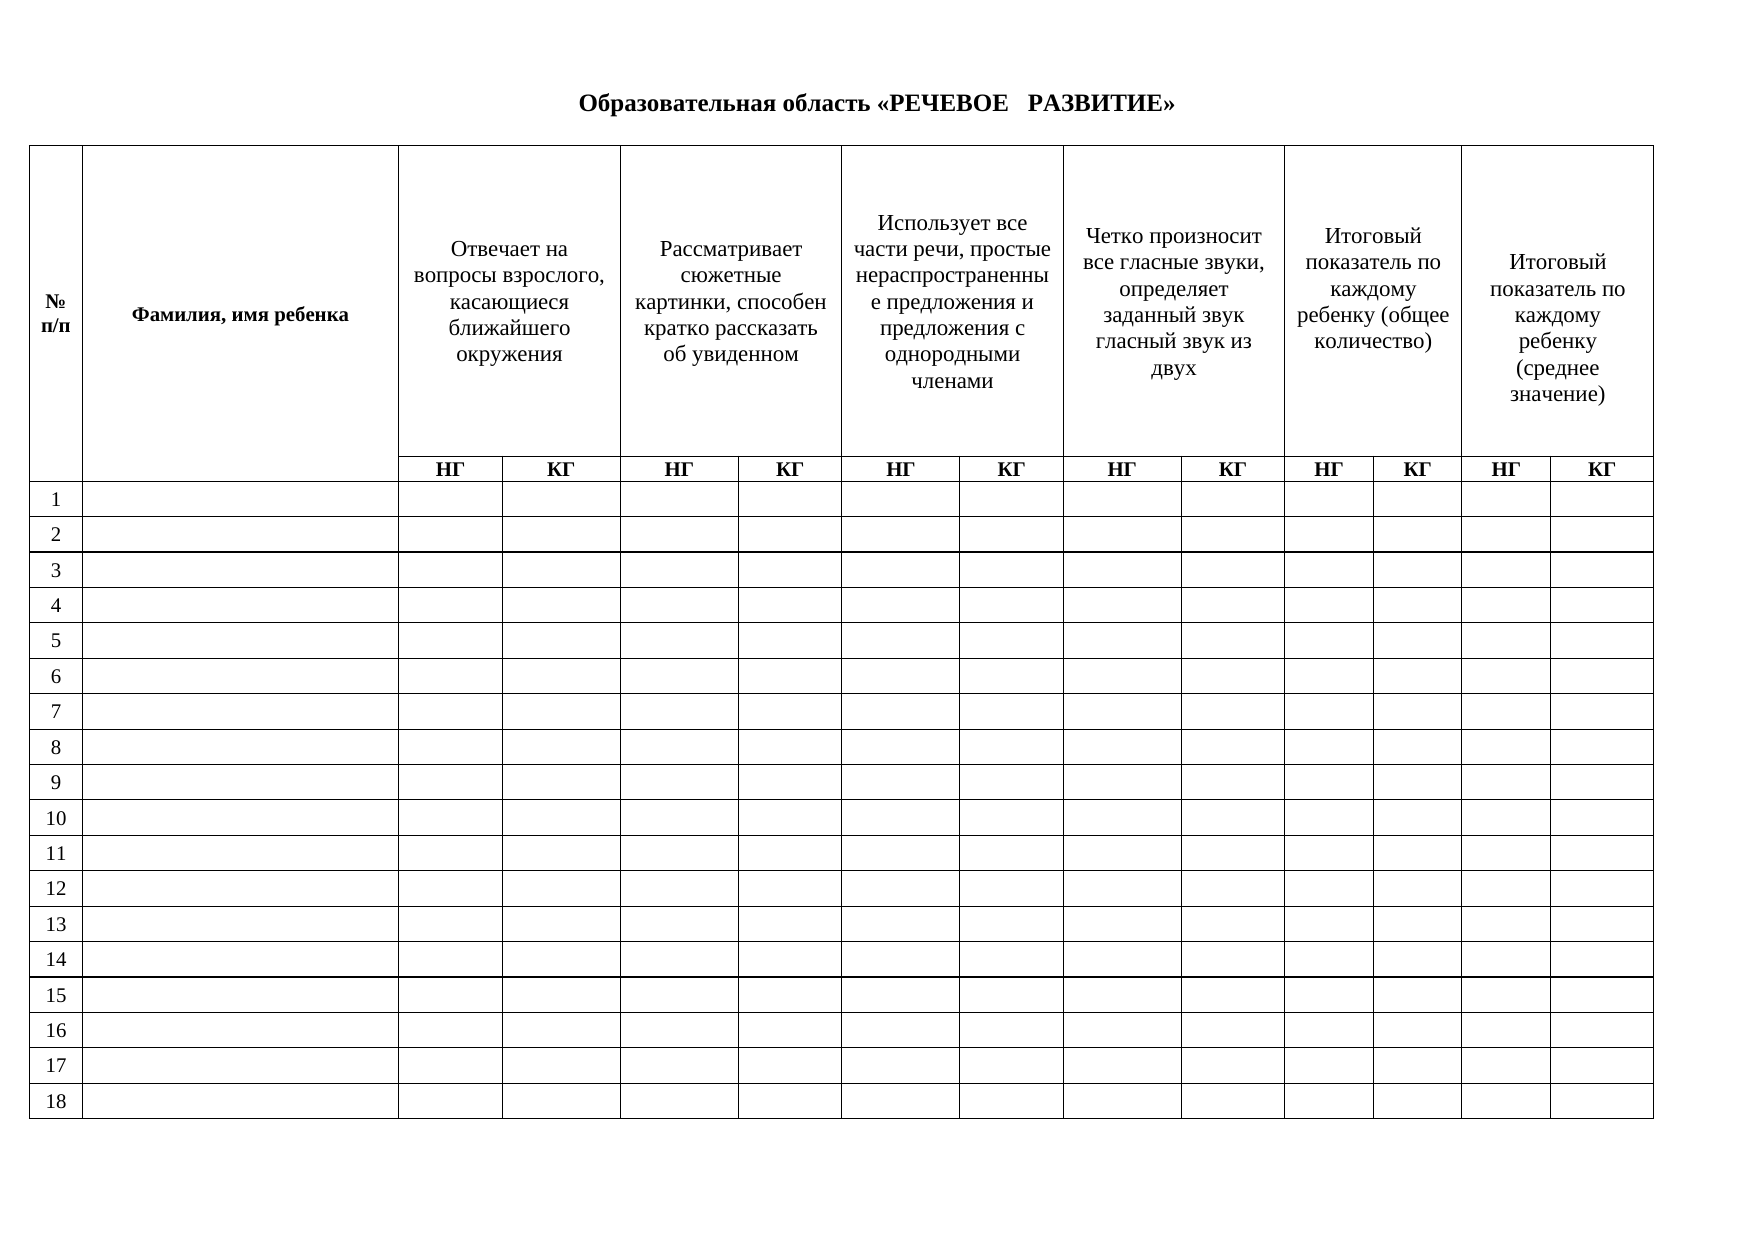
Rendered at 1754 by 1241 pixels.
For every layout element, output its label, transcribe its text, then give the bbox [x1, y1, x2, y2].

table_cell [83, 800, 398, 835]
table_cell [1285, 694, 1373, 728]
table_cell [1285, 871, 1373, 906]
table_cell [1182, 659, 1284, 693]
table_cell [1064, 553, 1181, 587]
table_cell КГ [1551, 457, 1653, 481]
table_cell [503, 978, 620, 1012]
table_cell [83, 694, 398, 728]
table_cell [621, 588, 738, 622]
table_cell [1462, 1048, 1550, 1083]
table_cell [503, 1048, 620, 1083]
table_cell 4 [30, 588, 82, 622]
table_cell [621, 482, 738, 516]
table_cell 18 [30, 1084, 82, 1118]
table_cell [1551, 1084, 1653, 1118]
table_cell [503, 730, 620, 764]
table_cell [399, 871, 502, 906]
table_cell [842, 1048, 959, 1083]
table_cell [960, 907, 1063, 941]
table_cell [621, 1084, 738, 1118]
table_cell [621, 871, 738, 906]
table_cell [503, 1013, 620, 1047]
table_cell [739, 871, 841, 906]
table_cell [1285, 907, 1373, 941]
table_cell [739, 730, 841, 764]
table_cell [621, 1048, 738, 1083]
table_cell [621, 659, 738, 693]
table_cell [842, 836, 959, 870]
table_cell [739, 553, 841, 587]
table_cell [1064, 978, 1181, 1012]
table_cell НГ [1064, 457, 1181, 481]
table_cell [621, 623, 738, 658]
table_cell 2 [30, 517, 82, 551]
table_cell [842, 871, 959, 906]
table_header Отвечает на вопросы взрослого, касающиеся ближайшего окружения [399, 146, 620, 456]
table_cell 3 [30, 553, 82, 587]
table_cell [1285, 836, 1373, 870]
table_cell [503, 907, 620, 941]
table_cell [739, 1013, 841, 1047]
table_cell [739, 694, 841, 728]
table_cell [83, 623, 398, 658]
table_cell [1285, 1013, 1373, 1047]
table_cell [1551, 659, 1653, 693]
table_cell 8 [30, 730, 82, 764]
table_cell [1182, 730, 1284, 764]
table_cell [1064, 800, 1181, 835]
table_cell [83, 836, 398, 870]
table_cell [960, 588, 1063, 622]
table_cell [739, 623, 841, 658]
table_header № п/п [30, 146, 82, 481]
table_cell [960, 517, 1063, 551]
table_cell [739, 482, 841, 516]
table_cell [960, 978, 1063, 1012]
table_cell [1064, 907, 1181, 941]
table_cell [960, 553, 1063, 587]
table_cell [1064, 765, 1181, 799]
table_cell [1551, 800, 1653, 835]
table_cell [399, 978, 502, 1012]
table_cell [1182, 907, 1284, 941]
table_cell [1182, 800, 1284, 835]
table_cell [1551, 588, 1653, 622]
table_cell [621, 765, 738, 799]
table_cell [503, 517, 620, 551]
table_cell [1551, 482, 1653, 516]
table_cell [503, 1084, 620, 1118]
table_cell [1064, 694, 1181, 728]
table_cell [1551, 553, 1653, 587]
table_cell [1462, 623, 1550, 658]
table_cell [1551, 517, 1653, 551]
table_cell [83, 1013, 398, 1047]
table_header Рассматривает сюжетные картинки, способен кратко рассказать об увиденном [621, 146, 841, 456]
table_cell [1551, 1013, 1653, 1047]
table_cell [1064, 836, 1181, 870]
table_cell [399, 800, 502, 835]
table_cell [399, 482, 502, 516]
table_cell [1374, 907, 1461, 941]
table_cell [1551, 730, 1653, 764]
table_cell [1374, 836, 1461, 870]
table_cell [960, 1048, 1063, 1083]
table_cell [503, 694, 620, 728]
table_cell [503, 836, 620, 870]
table_cell [83, 730, 398, 764]
table_cell 1 [30, 482, 82, 516]
table_cell [503, 942, 620, 976]
table_cell [399, 1013, 502, 1047]
table_cell [503, 588, 620, 622]
table_cell [1064, 730, 1181, 764]
table_cell [1462, 978, 1550, 1012]
table_cell [503, 659, 620, 693]
table_cell [1462, 482, 1550, 516]
table_cell [1462, 553, 1550, 587]
table_cell [1285, 588, 1373, 622]
table_cell [1182, 978, 1284, 1012]
table_header Фамилия, имя ребенка [83, 146, 398, 481]
table_cell КГ [1182, 457, 1284, 481]
table_cell [960, 765, 1063, 799]
table_cell [1374, 694, 1461, 728]
table_cell НГ [621, 457, 738, 481]
table_cell [1064, 1048, 1181, 1083]
table_header Четко произносит все гласные звуки, определяет заданный звук гласный звук из двух [1064, 146, 1284, 456]
table_cell [1182, 871, 1284, 906]
table_cell НГ [842, 457, 959, 481]
table_cell [739, 517, 841, 551]
table_cell КГ [739, 457, 841, 481]
table_cell [960, 942, 1063, 976]
table_cell [960, 1084, 1063, 1118]
table_cell [1374, 1013, 1461, 1047]
table_cell [1374, 978, 1461, 1012]
table_cell 9 [30, 765, 82, 799]
table_cell [1551, 765, 1653, 799]
table_cell [739, 588, 841, 622]
table_cell [739, 942, 841, 976]
table_cell [1182, 623, 1284, 658]
table_cell [1462, 942, 1550, 976]
table_cell [1064, 942, 1181, 976]
table_header Итоговый показатель по каждому ребенку (среднее значение) [1462, 146, 1653, 456]
table_cell [1285, 482, 1373, 516]
table_cell [503, 800, 620, 835]
table_cell [1374, 482, 1461, 516]
table_cell [503, 765, 620, 799]
table_cell [83, 1048, 398, 1083]
table_cell НГ [399, 457, 502, 481]
table_cell [1374, 553, 1461, 587]
table_cell [1064, 588, 1181, 622]
table_cell 12 [30, 871, 82, 906]
table_cell [1064, 482, 1181, 516]
table_cell 11 [30, 836, 82, 870]
table_cell [1182, 1013, 1284, 1047]
table_cell [1374, 942, 1461, 976]
table_cell [83, 907, 398, 941]
table_cell [621, 836, 738, 870]
table_cell [1374, 659, 1461, 693]
table_cell [1374, 588, 1461, 622]
table_cell [842, 800, 959, 835]
table_cell [960, 659, 1063, 693]
table_cell [621, 553, 738, 587]
table_cell [960, 623, 1063, 658]
table_cell [842, 730, 959, 764]
table_cell 10 [30, 800, 82, 835]
table_cell [83, 482, 398, 516]
table_cell [1064, 871, 1181, 906]
table_cell [399, 907, 502, 941]
table_cell [1064, 623, 1181, 658]
table_cell КГ [1374, 457, 1461, 481]
table_cell [1551, 907, 1653, 941]
table_cell [1182, 517, 1284, 551]
table_cell [503, 482, 620, 516]
table_cell [1374, 800, 1461, 835]
table_cell [1285, 517, 1373, 551]
table_cell [399, 1048, 502, 1083]
table_cell [83, 553, 398, 587]
table_cell [1462, 517, 1550, 551]
table_cell [1285, 553, 1373, 587]
table_cell [842, 694, 959, 728]
table_cell [1285, 1048, 1373, 1083]
table_cell [621, 730, 738, 764]
table_cell [399, 942, 502, 976]
table_cell [621, 694, 738, 728]
table_cell [1064, 659, 1181, 693]
table_cell [1374, 1084, 1461, 1118]
table_cell [842, 623, 959, 658]
table_cell 16 [30, 1013, 82, 1047]
table_cell [739, 1084, 841, 1118]
table_cell [1285, 730, 1373, 764]
table_cell [399, 1084, 502, 1118]
table_cell [1551, 1048, 1653, 1083]
table_cell [842, 942, 959, 976]
table_cell [621, 517, 738, 551]
table_cell [1182, 942, 1284, 976]
text Образовательная область «РЕЧЕВОЕ РАЗВИТИЕ» [118, 88, 1636, 117]
table_cell [1285, 800, 1373, 835]
table_cell [1462, 659, 1550, 693]
table_cell [399, 517, 502, 551]
table_cell [1182, 553, 1284, 587]
table_cell [739, 836, 841, 870]
table_cell [621, 978, 738, 1012]
table_cell [1462, 871, 1550, 906]
table_cell 6 [30, 659, 82, 693]
table_cell [1064, 1084, 1181, 1118]
table_cell [83, 517, 398, 551]
table_cell [83, 978, 398, 1012]
table_cell [1182, 694, 1284, 728]
table_cell [1064, 517, 1181, 551]
table_cell [1285, 978, 1373, 1012]
table_cell [1182, 1048, 1284, 1083]
table_cell [621, 1013, 738, 1047]
table_cell [399, 836, 502, 870]
table_cell [960, 730, 1063, 764]
table_cell [1182, 765, 1284, 799]
table_cell [960, 836, 1063, 870]
table_cell [842, 659, 959, 693]
table_cell [842, 517, 959, 551]
table_cell [621, 907, 738, 941]
table_cell [1551, 978, 1653, 1012]
table_header Использует все части речи, простые нераспространенные предложения и предложения с однородными членами [842, 146, 1063, 456]
table_cell [1182, 482, 1284, 516]
table_cell [399, 553, 502, 587]
table_cell [1285, 1084, 1373, 1118]
table_cell [842, 978, 959, 1012]
table_cell [960, 482, 1063, 516]
table_cell [1462, 730, 1550, 764]
table_cell [739, 978, 841, 1012]
table_cell [399, 659, 502, 693]
table_cell [83, 942, 398, 976]
table_cell [1064, 1013, 1181, 1047]
table_cell [1374, 517, 1461, 551]
table_cell [1182, 836, 1284, 870]
table_cell [399, 588, 502, 622]
table_cell [1182, 1084, 1284, 1118]
table_cell [842, 482, 959, 516]
table_cell [621, 942, 738, 976]
table_cell [1374, 730, 1461, 764]
table_cell [960, 1013, 1063, 1047]
table_cell [503, 553, 620, 587]
table_cell [1285, 765, 1373, 799]
table_cell КГ [960, 457, 1063, 481]
table_cell [1551, 623, 1653, 658]
table_cell [842, 907, 959, 941]
table_cell [1462, 765, 1550, 799]
table_cell [1551, 836, 1653, 870]
table_cell 14 [30, 942, 82, 976]
table_cell [739, 800, 841, 835]
table_cell [1551, 694, 1653, 728]
table_cell [621, 800, 738, 835]
table_cell [503, 623, 620, 658]
table_cell [83, 765, 398, 799]
table_cell [1462, 800, 1550, 835]
table_cell [1551, 942, 1653, 976]
table_cell [739, 765, 841, 799]
table_cell 5 [30, 623, 82, 658]
table_cell [1551, 871, 1653, 906]
table_cell 7 [30, 694, 82, 728]
table_cell [399, 765, 502, 799]
table_cell [842, 553, 959, 587]
table_cell [1462, 836, 1550, 870]
table_cell [842, 1013, 959, 1047]
table_cell [842, 765, 959, 799]
table_cell 15 [30, 978, 82, 1012]
table_cell [83, 1084, 398, 1118]
table_cell [739, 907, 841, 941]
table_cell [1285, 659, 1373, 693]
table_cell [1374, 623, 1461, 658]
table_cell [1462, 1084, 1550, 1118]
table_cell [960, 871, 1063, 906]
table_cell [83, 588, 398, 622]
table_cell [1182, 588, 1284, 622]
table_cell [1374, 1048, 1461, 1083]
table_cell 13 [30, 907, 82, 941]
table_cell [1462, 1013, 1550, 1047]
table_cell [842, 1084, 959, 1118]
table_cell [503, 871, 620, 906]
table_cell [1285, 623, 1373, 658]
table_cell [1462, 694, 1550, 728]
table_cell [1462, 588, 1550, 622]
table_cell [960, 694, 1063, 728]
table_cell [1462, 907, 1550, 941]
table_cell [399, 623, 502, 658]
table_cell [1374, 765, 1461, 799]
table_cell [960, 800, 1063, 835]
table_cell КГ [503, 457, 620, 481]
table_cell [1285, 942, 1373, 976]
table_cell НГ [1285, 457, 1373, 481]
table_cell [739, 659, 841, 693]
table_cell [399, 694, 502, 728]
table_cell 17 [30, 1048, 82, 1083]
table_cell [399, 730, 502, 764]
table_header Итоговый показатель по каждому ребенку (общее количество) [1285, 146, 1461, 456]
table_cell [739, 1048, 841, 1083]
table_cell [83, 659, 398, 693]
table_cell [83, 871, 398, 906]
table_cell НГ [1462, 457, 1550, 481]
table_cell [1374, 871, 1461, 906]
table_cell [842, 588, 959, 622]
